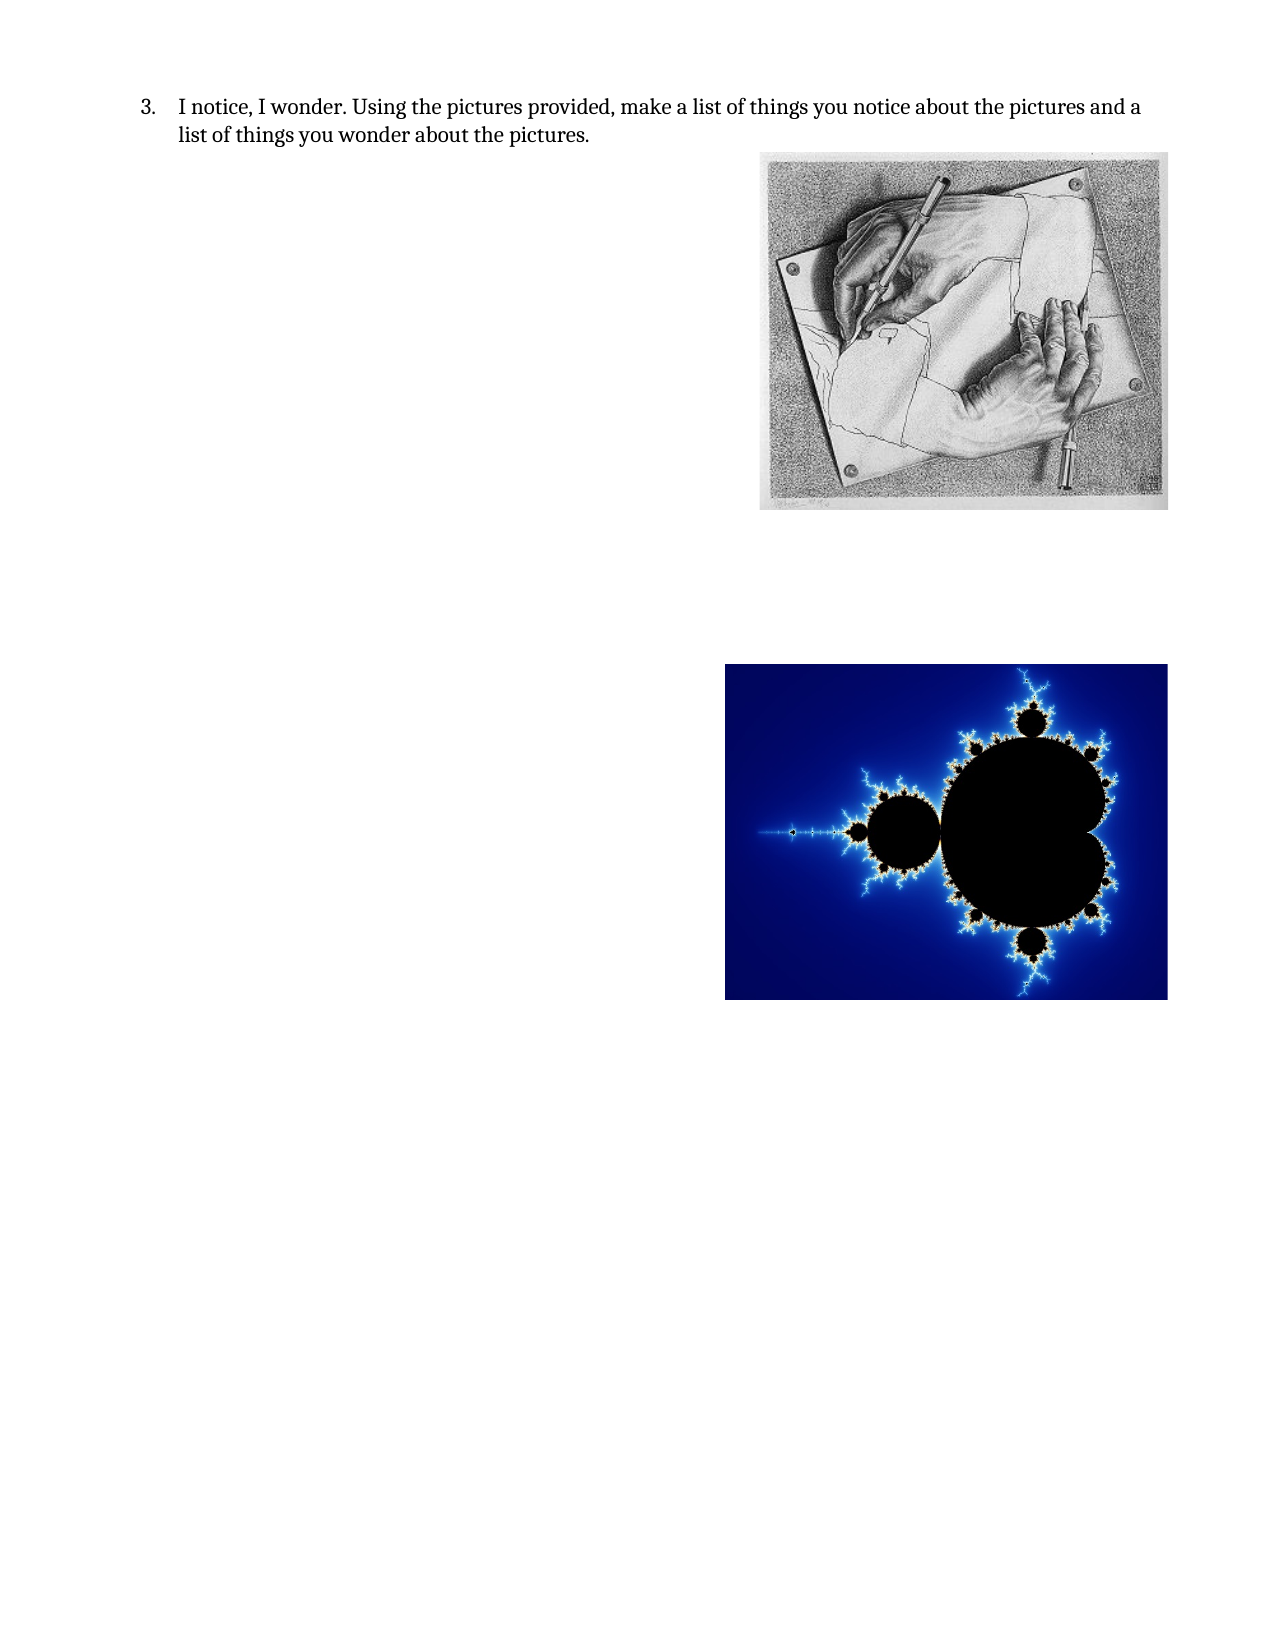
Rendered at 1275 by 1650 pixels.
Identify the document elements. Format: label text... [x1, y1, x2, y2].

picture [723, 664, 1167, 999]
list I notice, I wonder. Using the pictures provided, make a list of things you notice about the pictures and a list of things you wonder about the pictures. [141, 94, 1172, 148]
picture [758, 152, 1167, 508]
